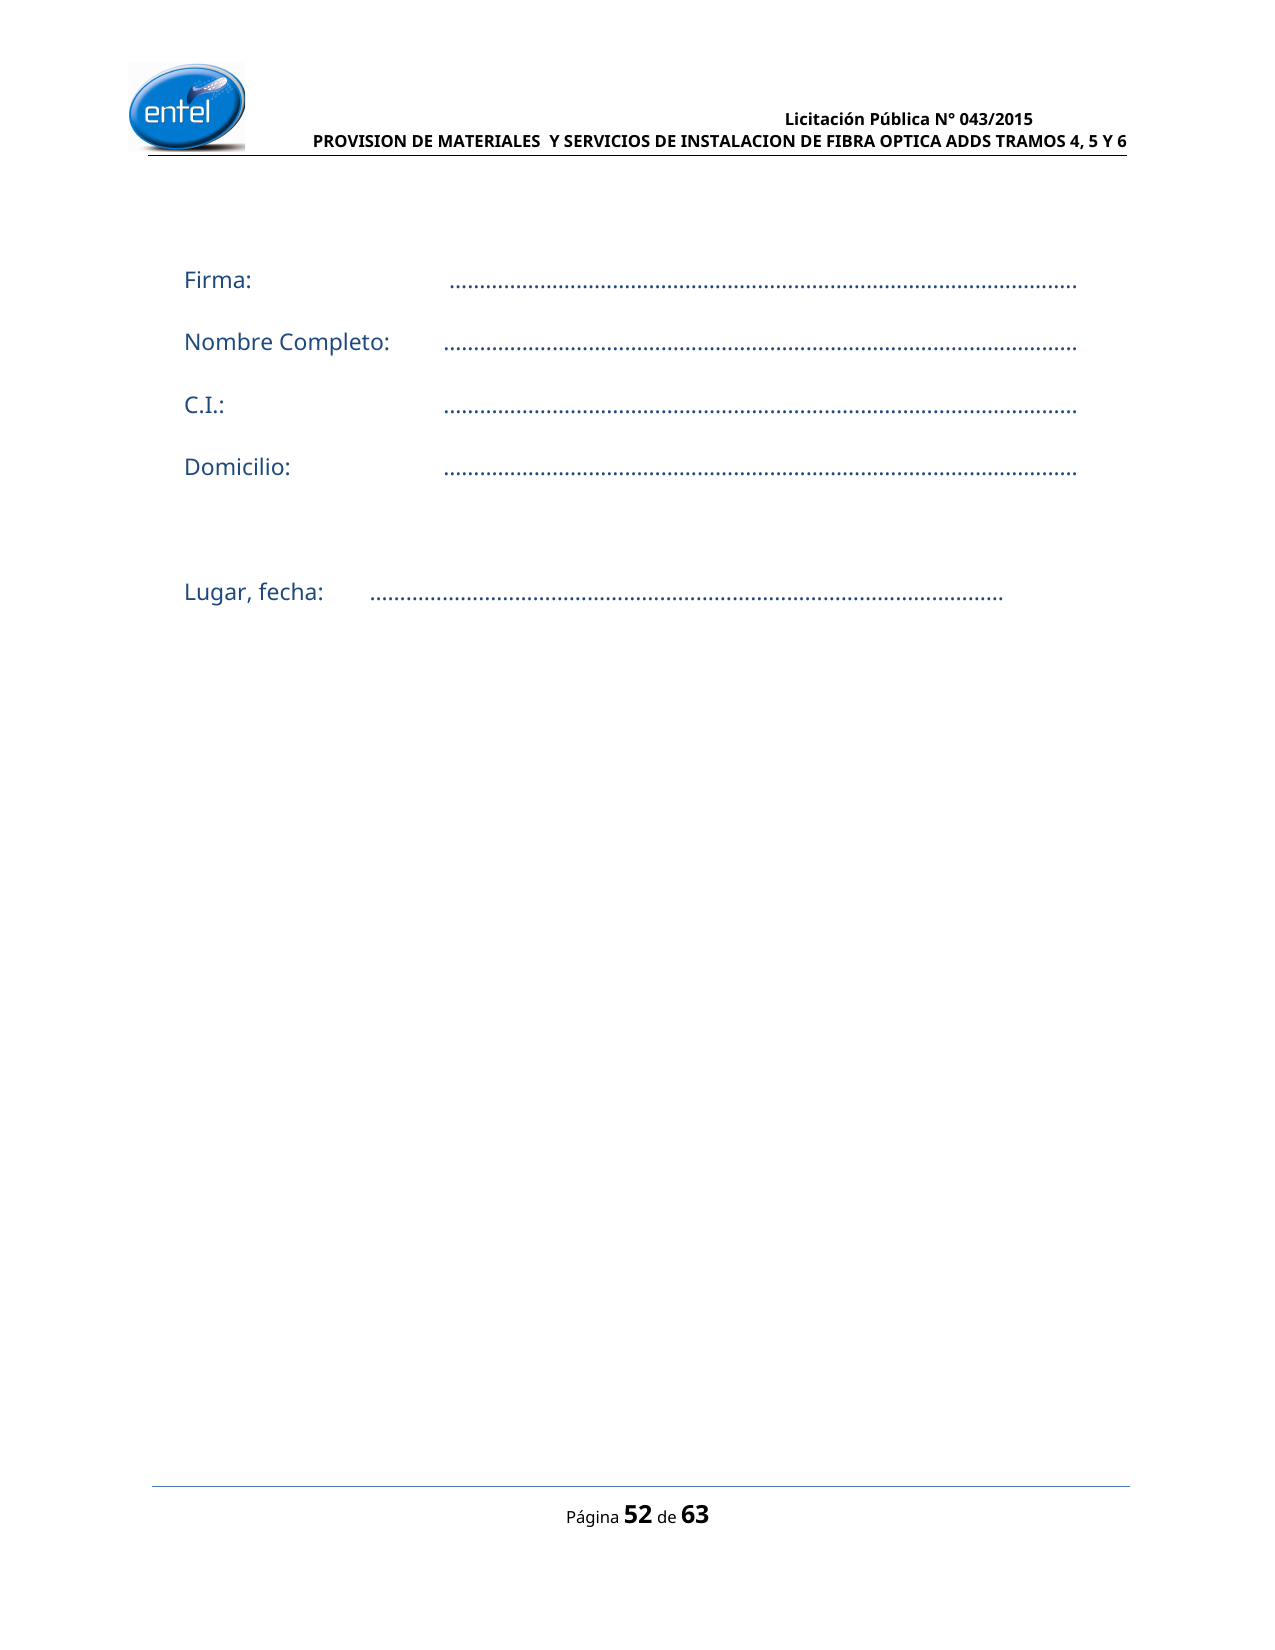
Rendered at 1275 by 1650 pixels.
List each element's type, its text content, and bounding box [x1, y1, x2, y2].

picture [128, 62, 246, 152]
text Lugar, fecha: …………………………………………………………………………………………… [184, 576, 1127, 607]
text Domicilio: …………………………………………………………………………………………… [184, 451, 1127, 482]
text Nombre Completo: …………………………………………………………………………………………… [184, 326, 1127, 357]
text Firma: ………………………………………………………………………………………….. [184, 264, 1127, 295]
text C.I.: …………………………………………………………………………………………… [184, 389, 1127, 420]
